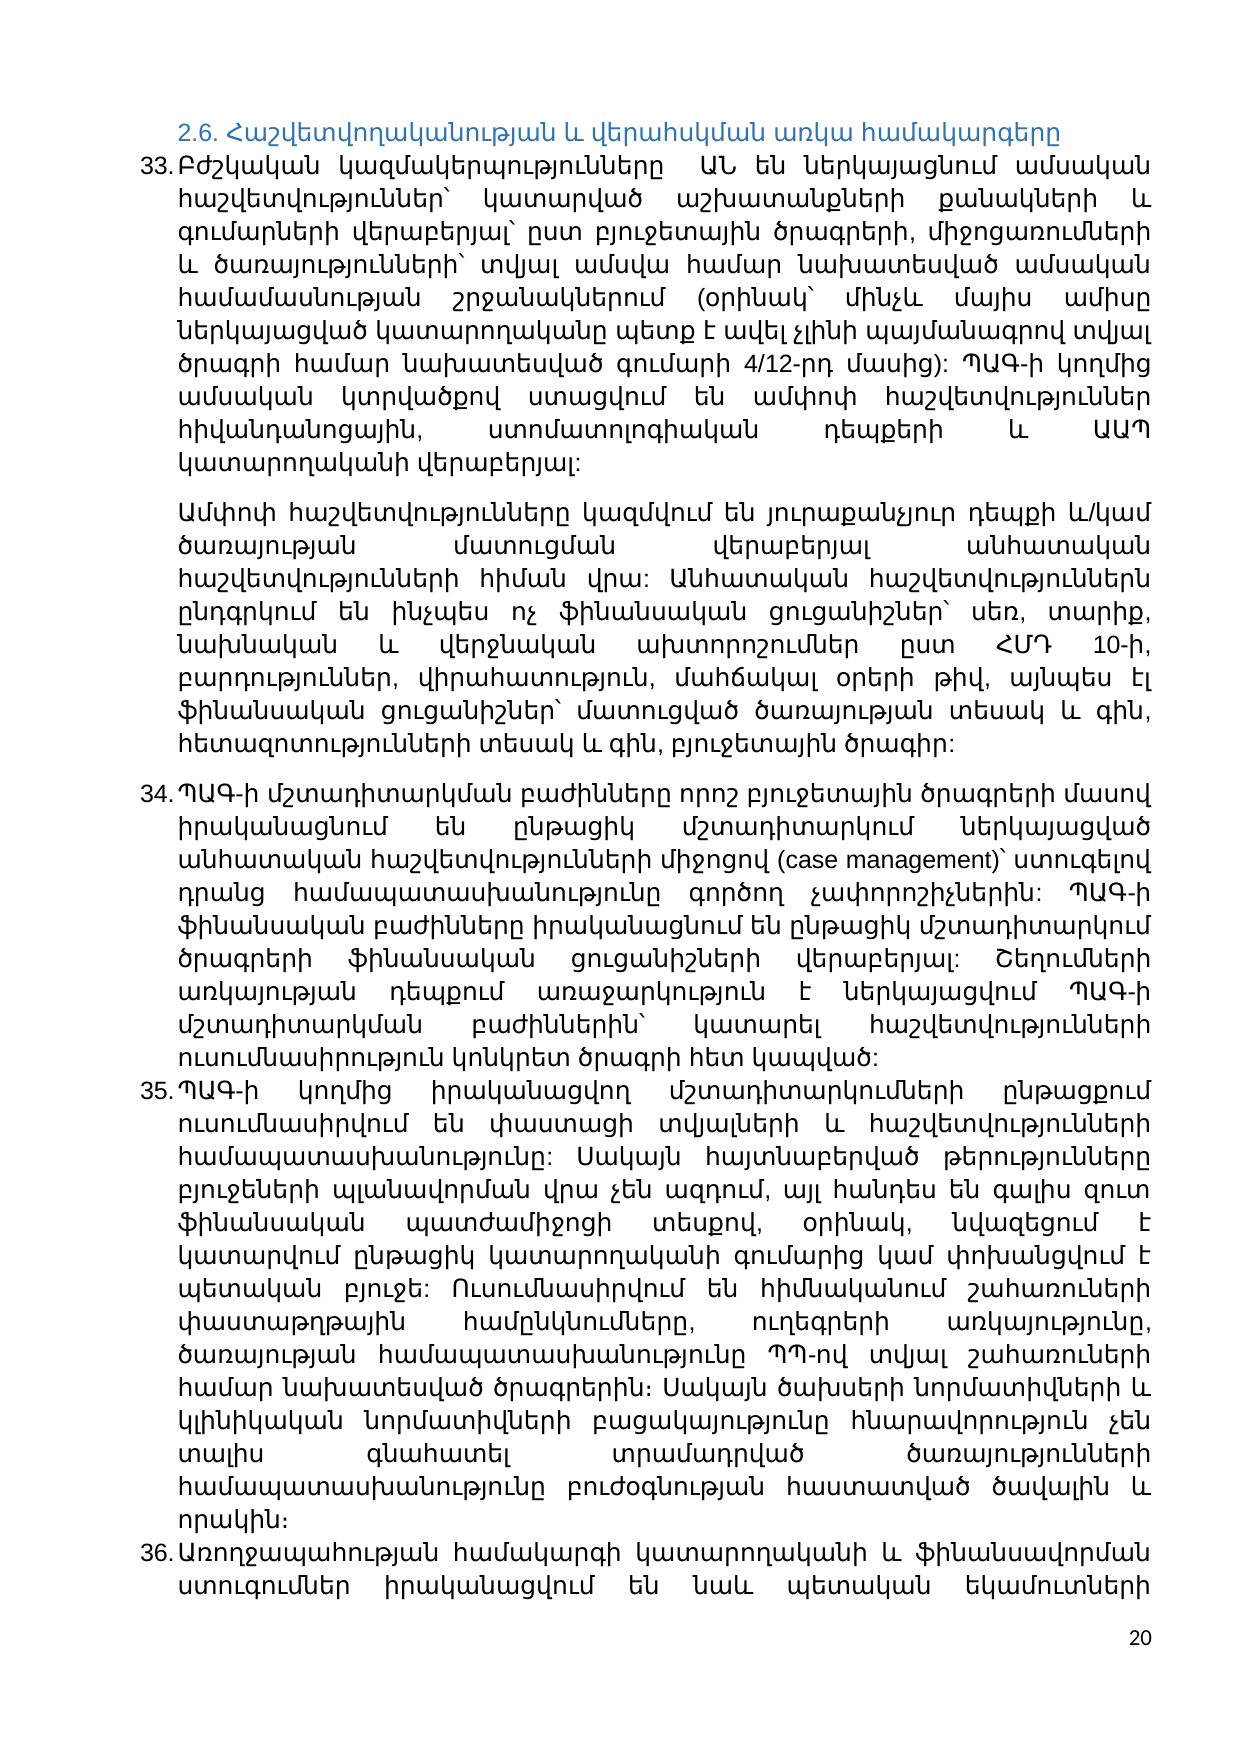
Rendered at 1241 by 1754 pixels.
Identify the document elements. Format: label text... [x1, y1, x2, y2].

list ՊԱԳ-ի մշտադիտարկման բաժինները որոշ բյուջետային ծրագրերի մասով իրականացնում են ընթացիկ մշտադիտարկում ներկայացված անհատական հաշվետվությունների միջոցով (case management)՝ ստուգելով դրանց համապատասխանությունը գործող չափորոշիչներին: ՊԱԳ-ի ֆինանսական բաժինները իրականացնում են ընթացիկ մշտադիտարկում ծրագրերի ֆինանսական ցուցանիշների վերաբերյալ: Շեղումների առկայության դեպքում առաջարկություն է ներկայացվում ՊԱԳ-ի մշտադիտարկման բաժիններին՝ կատարել հաշվետվությունների ուսումնասիրություն կոնկրետ ծրագրի հետ կապված: [140, 779, 1152, 1072]
list Բժշկական կազմակերպությունները ԱՆ են ներկայացնում ամսական հաշվետվություններ՝ կատարված աշխատանքների քանակների և գումարների վերաբերյալ՝ ըստ բյուջետային ծրագրերի, միջոցառումների և ծառայությունների՝ տվյալ ամսվա համար նախատեսված ամսական համամասնության շրջանակներում (օրինակ՝ մինչև մայիս ամիսը ներկայացված կատարողականը պետք է ավել չլինի պայմանագրով տվյալ ծրագրի համար նախատեսված գումարի 4/12-րդ մասից): ՊԱԳ-ի կողմից ամսական կտրվածքով ստացվում են ամփոփ հաշվետվություններ հիվանդանոցային, ստոմատոլոգիական դեպքերի և ԱԱՊ կատարողականի վերաբերյալ: [140, 151, 1152, 477]
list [140, 1538, 1152, 1600]
list ՊԱԳ-ի կողմից իրականացվող մշտադիտարկումների ընթացքում ուսումնասիրվում են փաստացի տվյալների և հաշվետվությունների համապատասխանությունը: Սակայն հայտնաբերված թերությունները բյուջեների պլանավորման վրա չեն ազդում, այլ հանդես են գալիս զուտ ֆինանսական պատժամիջոցի տեսքով, օրինակ, նվազեցում է կատարվում ընթացիկ կատարողականի գումարից կամ փոխանցվում է պետական բյուջե: Ուսումնասիրվում են հիմնականում շահառուների փաստաթղթային համընկնումները, ուղեգրերի առկայությունը, ծառայության համապատասխանությունը ՊՊ-ով տվյալ շահառուների համար նախատեսված ծրագրերին։ Սակայն ծախսերի նորմատիվների և կլինիկական նորմատիվների բացակայությունը հնարավորություն չեն տալիս գնահատել տրամադրված ծառայությունների համապատասխանությունը բուժօգնության հաստատված ծավալին և որակին։ [140, 1076, 1152, 1534]
subtitle 2.6. Հաշվետվողականության և վերահսկման առկա համակարգերը [177, 118, 1152, 147]
text Ամփոփ հաշվետվությունները կազմվում են յուրաքանչյուր դեպքի և/կամ ծառայության մատուցման վերաբերյալ անհատական հաշվետվությունների հիման վրա: Անհատական հաշվետվություններն ընդգրկում են ինչպես ոչ ֆինանսական ցուցանիշներ՝ սեռ, տարիք, նախնական և վերջնական ախտորոշումներ ըստ ՀՄԴ 10-ի, բարդություններ, վիրահատություն, մահճակալ օրերի թիվ, այնպես էլ ֆինանսական ցուցանիշներ՝ մատուցված ծառայության տեսակ և գին, հետազոտությունների տեսակ և գին, բյուջետային ծրագիր: [177, 498, 1152, 758]
